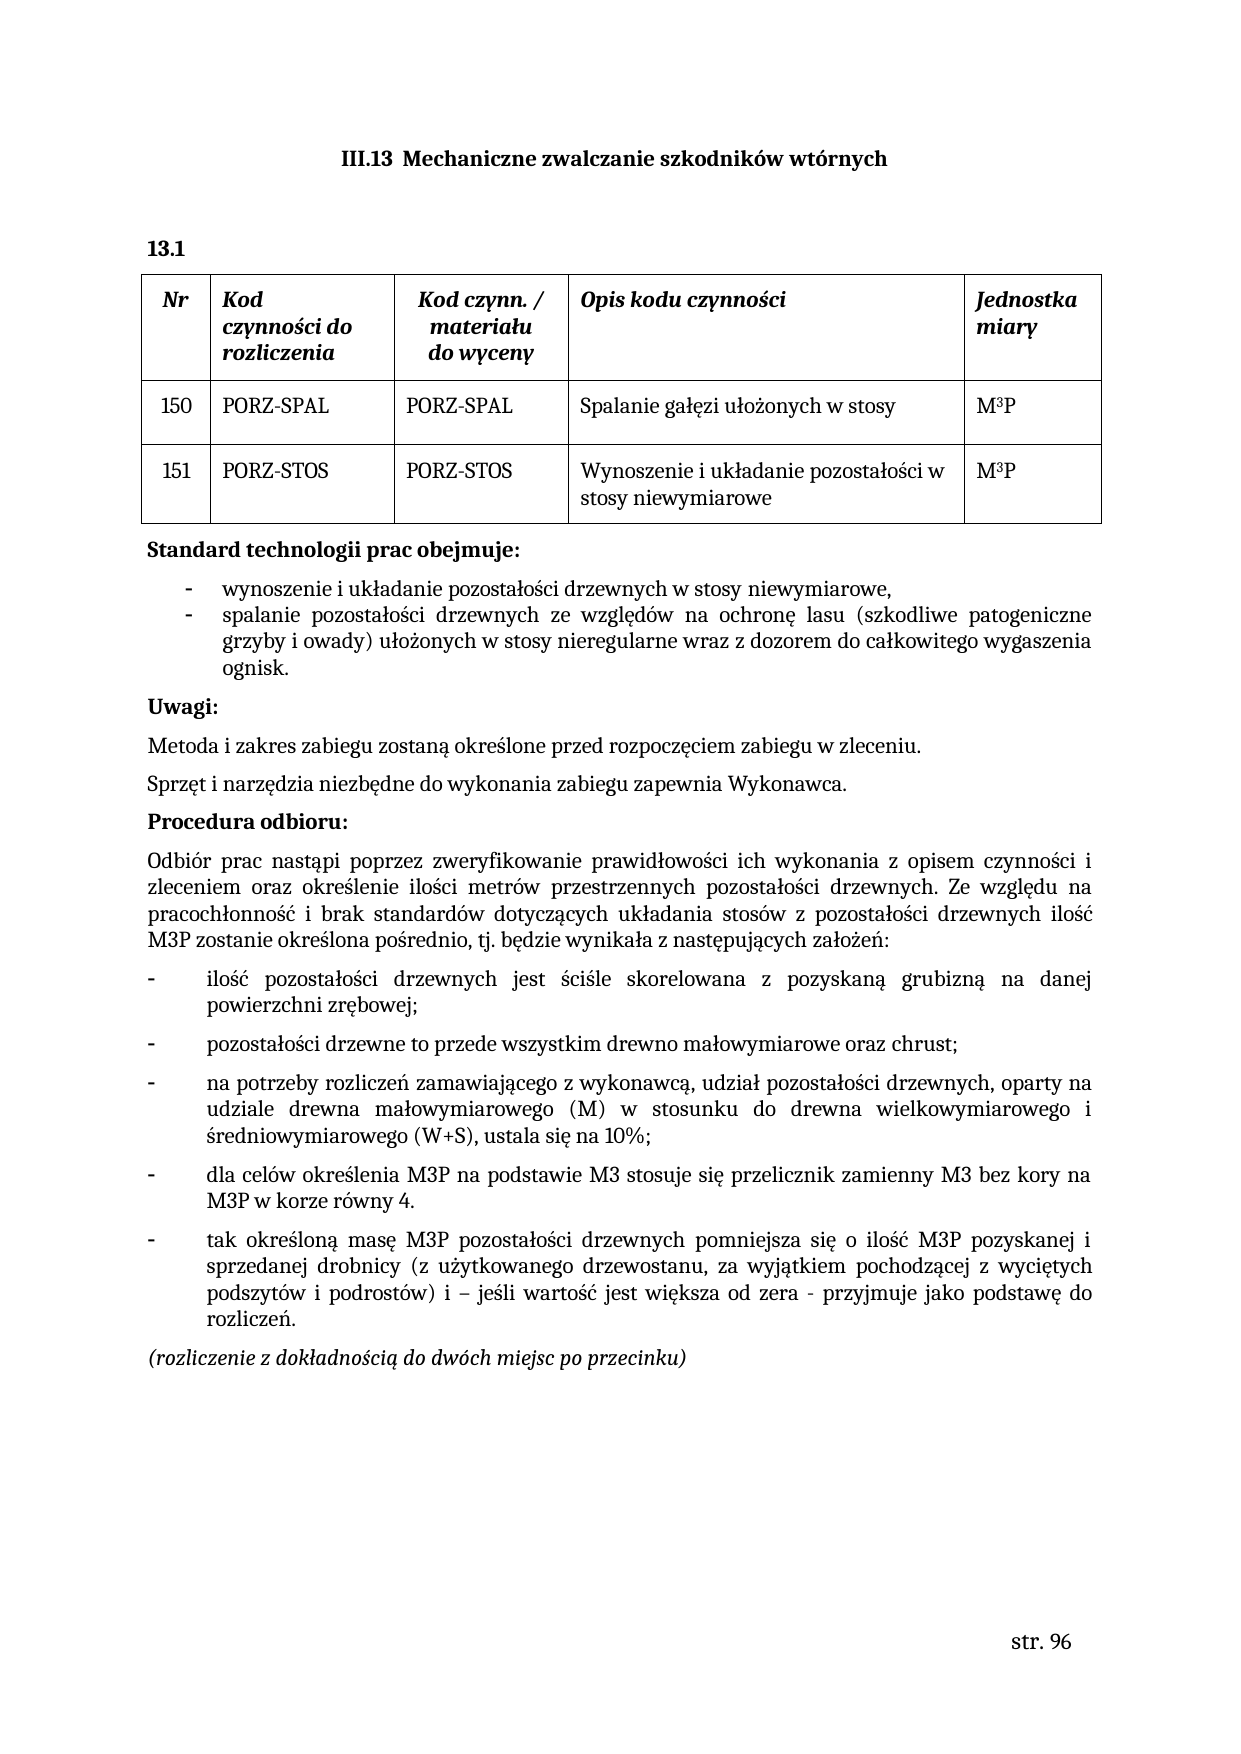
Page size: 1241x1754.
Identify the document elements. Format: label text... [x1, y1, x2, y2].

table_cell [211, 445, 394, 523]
list dla celów określenia M3P na podstawie M3 stosuje się przelicznik zamienny M3 bez kory na M3P w korze równy 4. [147, 1161, 1092, 1214]
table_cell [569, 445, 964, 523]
list na potrzeby rozliczeń zamawiającego z wykonawcą, udział pozostałości drzewnych, oparty na udziale drewna małowymiarowego (M) w stosunku do drewna wielkowymiarowego i średniowymiarowego (W+S), ustala się na 10%; [147, 1070, 1093, 1149]
text (rozliczenie z dokładnością do dwóch miejsc po przecinku) [147, 1344, 1119, 1371]
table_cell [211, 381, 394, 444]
text 13.1 [147, 235, 1119, 262]
subtitle Uwagi: [147, 693, 1119, 720]
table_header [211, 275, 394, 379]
list wynoszenie i układanie pozostałości drzewnych w stosy niewymiarowe, [185, 576, 1119, 602]
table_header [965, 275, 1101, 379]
text Standard technologii prac obejmuje: [147, 537, 1119, 563]
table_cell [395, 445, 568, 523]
text Metoda i zakres zabiegu zostaną określone przed rozpoczęciem zabiegu w zleceniu. Sprzęt i narzędzia niezbędne do wykonania zabiegu zapewnia Wykonawca. [147, 732, 963, 797]
subtitle Mechaniczne zwalczanie szkodników wtórnych [341, 146, 1119, 172]
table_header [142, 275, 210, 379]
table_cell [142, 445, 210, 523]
list pozostałości drzewne to przede wszystkim drewno małowymiarowe oraz chrust; [147, 1031, 1119, 1057]
list spalanie pozostałości drzewnych ze względów na ochronę lasu (szkodliwe patogeniczne grzyby i owady) ułożonych w stosy nieregularne wraz z dozorem do całkowitego wygaszenia ognisk. [185, 602, 1092, 681]
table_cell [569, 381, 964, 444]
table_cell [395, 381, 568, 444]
list tak określoną masę M3P pozostałości drzewnych pomniejsza się o ilość M3P pozyskanej i sprzedanej drobnicy (z użytkowanego drzewostanu, za wyjątkiem pochodzącej z wyciętych podszytów i podrostów) i – jeśli wartość jest większa od zera - przyjmuje jako podstawę do rozliczeń. [147, 1227, 1093, 1332]
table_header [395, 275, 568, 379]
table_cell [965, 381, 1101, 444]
text Odbiór prac nastąpi poprzez zweryfikowanie prawidłowości ich wykonania z opisem czynności i zleceniem oraz określenie ilości metrów przestrzennych pozostałości drzewnych. Ze względu na pracochłonność i brak standardów dotyczących układania stosów z pozostałości drzewnych ilość M3P zostanie określona pośrednio, tj. będzie wynikała z następujących założeń: [147, 848, 1093, 953]
list ilość pozostałości drzewnych jest ściśle skorelowana z pozyskaną grubizną na danej powierzchni zrębowej; [147, 966, 1092, 1018]
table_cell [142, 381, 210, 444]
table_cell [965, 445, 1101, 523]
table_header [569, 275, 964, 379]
subtitle Procedura odbioru: [147, 809, 1119, 835]
